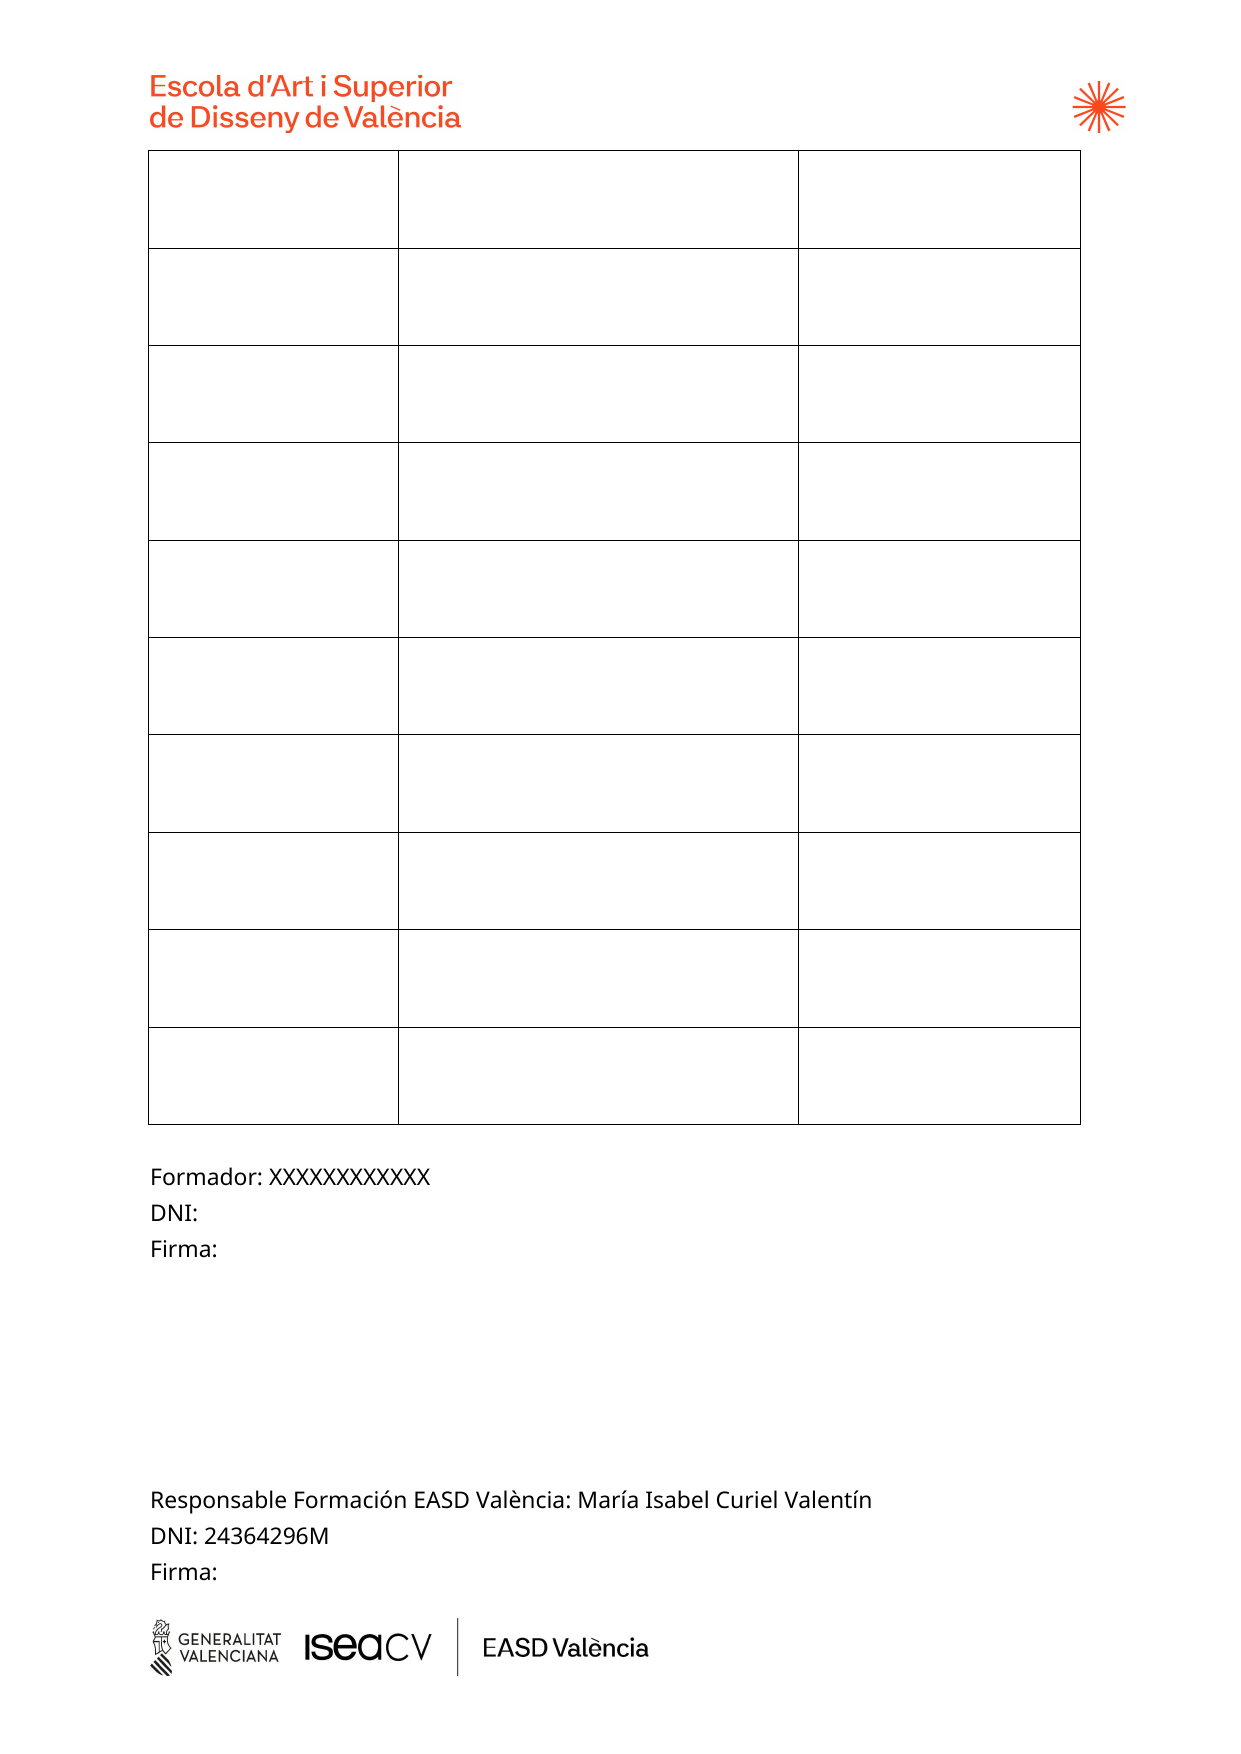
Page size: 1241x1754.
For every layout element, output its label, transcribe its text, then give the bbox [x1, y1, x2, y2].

text Responsable Formación EASD València: María Isabel Curiel Valentín [150, 1484, 1090, 1516]
table_cell [799, 735, 1080, 832]
table_cell [149, 541, 398, 637]
table_cell [149, 1028, 398, 1124]
text DNI: [150, 1197, 1090, 1228]
table_cell [399, 930, 798, 1027]
text Formador: XXXXXXXXXXXX [150, 1161, 1090, 1192]
table_cell [149, 346, 398, 442]
table_cell [799, 151, 1080, 247]
table_cell [799, 930, 1080, 1027]
table_cell [149, 249, 398, 345]
table_cell [399, 346, 798, 442]
table_cell [799, 638, 1080, 734]
table_cell [799, 1028, 1080, 1124]
table_cell [399, 541, 798, 637]
picture [1072, 81, 1126, 133]
table_cell [799, 541, 1080, 637]
table_cell [149, 930, 398, 1027]
table_cell [149, 735, 398, 832]
table_cell [799, 443, 1080, 539]
table_cell [149, 443, 398, 539]
text DNI: 24364296M [150, 1520, 1090, 1552]
picture [150, 75, 461, 133]
table_cell [399, 1028, 798, 1124]
table_cell [149, 833, 398, 929]
table_cell [399, 443, 798, 539]
table_cell [149, 151, 398, 247]
table_cell [399, 638, 798, 734]
table_cell [399, 735, 798, 832]
text Firma: [150, 1556, 1090, 1587]
text Firma: [150, 1233, 1090, 1264]
table_cell [799, 833, 1080, 929]
picture [150, 1618, 649, 1676]
table_cell [149, 638, 398, 734]
table_cell [399, 249, 798, 345]
table_cell [399, 151, 798, 247]
table_cell [799, 249, 1080, 345]
table_cell [799, 346, 1080, 442]
table_cell [399, 833, 798, 929]
